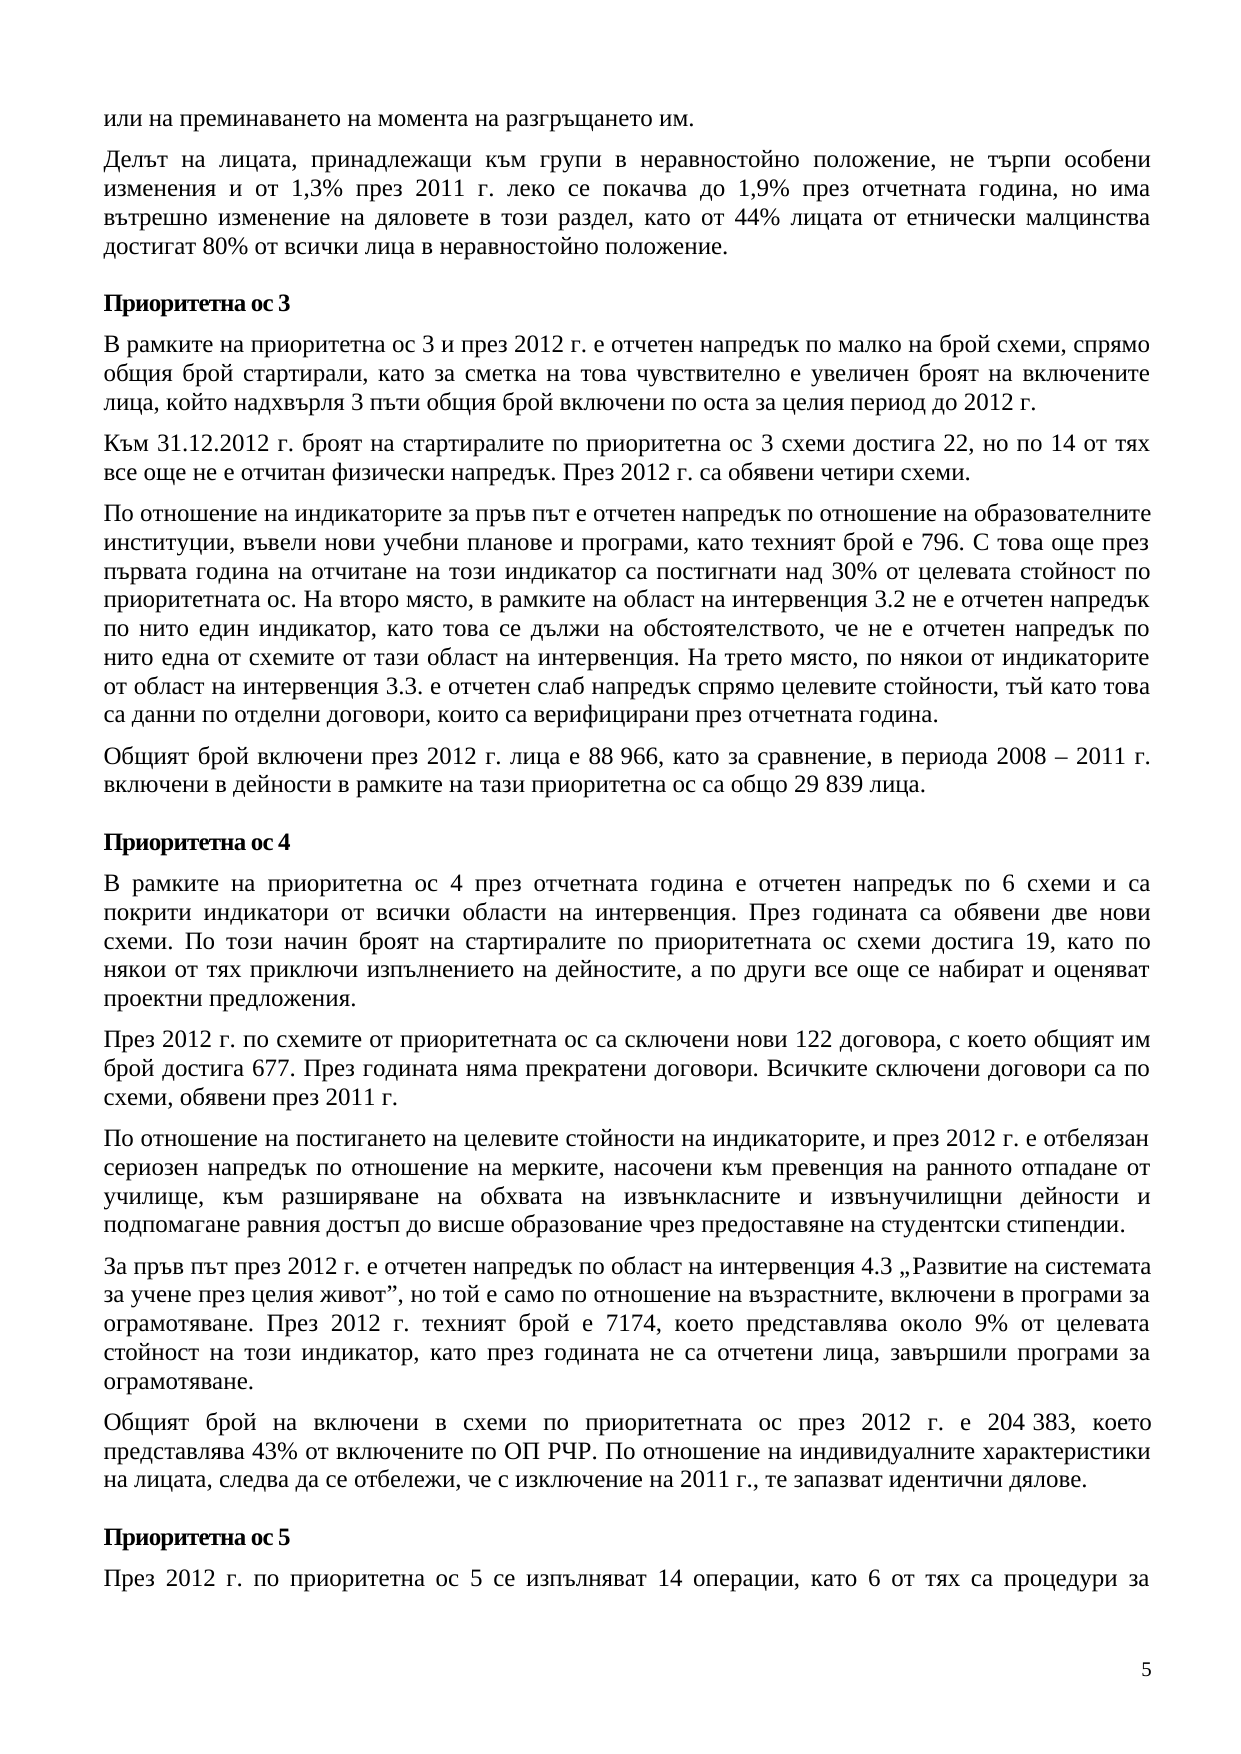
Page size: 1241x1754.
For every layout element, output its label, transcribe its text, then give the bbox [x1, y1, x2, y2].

text През 2012 г. по схемите от приоритетната ос са сключени нови 122 договора, с което общият им брой достига 677. През годината няма прекратени договори. Всичките сключени договори са по схеми, обявени през 2011 г. [103, 1024, 1152, 1111]
text По отношение на индикаторите за пръв път е отчетен напредък по отношение на образователните институции, въвели нови учебни планове и програми, като техният брой е 796. С това още през първата година на отчитане на този индикатор са постигнати над 30% от целевата стойност по приоритетната ос. На второ място, в рамките на област на интервенция 3.2 не е отчетен напредък по нито един индикатор, като това се дължи на обстоятелството, че не е отчетен напредък по нито една от схемите от тази област на интервенция. На трето място, по някои от индикаторите от област на интервенция 3.3. е отчетен слаб напредък спрямо целевите стойности, тъй като това са данни по отделни договори, които са верифицирани през отчетната година. [103, 498, 1152, 728]
text Към 31.12.2012 г. броят на стартиралите по приоритетна ос 3 схеми достига 22, но по 14 от тях все още не е отчитан физически напредък. През 2012 г. са обявени четири схеми. [103, 428, 1152, 486]
text Приоритетна ос 3 [103, 288, 1152, 317]
text Общият брой включени през 2012 г. лица е 88 966, като за сравнение, в периода 2008 – 2011 г. включени в дейности в рамките на тази приоритетна ос са общо 29 839 лица. [103, 741, 1152, 798]
text Делът на лицата, принадлежащи към групи в неравностойно положение, не търпи особени изменения и от 1,3% през 2011 г. леко се покачва до 1,9% през отчетната година, но има вътрешно изменение на дяловете в този раздел, като от 44% лицата от етнически малцинства достигат 80% от всички лица в неравностойно положение. [103, 144, 1152, 259]
text Приоритетна ос 5 [103, 1522, 1152, 1551]
text В рамките на приоритетна ос 3 и през 2012 г. е отчетен напредък по малко на брой схеми, спрямо общия брой стартирали, като за сметка на това чувствително е увеличен броят на включените лица, който надхвърля 3 пъти общия брой включени по оста за целия период до 2012 г. [103, 329, 1152, 416]
text Приоритетна ос 4 [103, 827, 1152, 856]
text По отношение на постигането на целевите стойности на индикаторите, и през 2012 г. е отбелязан сериозен напредък по отношение на мерките, насочени към превенция на ранното отпадане от училище, към разширяване на обхвата на извънкласните и извънучилищни дейности и подпомагане равния достъп до висше образование чрез предоставяне на студентски стипендии. [103, 1123, 1152, 1238]
text В рамките на приоритетна ос 4 през отчетната година е отчетен напредък по 6 схеми и са покрити индикатори от всички области на интервенция. През годината са обявени две нови схеми. По този начин броят на стартиралите по приоритетната ос схеми достига 19, като по някои от тях приключи изпълнението на дейностите, а по други все още се набират и оценяват проектни предложения. [103, 868, 1152, 1012]
text Общият брой на включени в схеми по приоритетната ос през 2012 г. е 204 383, което представлява 43% от включените по ОП РЧР. По отношение на индивидуалните характеристики на лицата, следва да се отбележи, че с изключение на 2011 г., те запазват идентични дялове. [103, 1407, 1152, 1493]
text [103, 1563, 1152, 1592]
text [103, 103, 1152, 132]
text За пръв път през 2012 г. е отчетен напредък по област на интервенция 4.3 „Развитие на системата за учене през целия живот”, но той е само по отношение на възрастните, включени в програми за ограмотяване. През 2012 г. техният брой е 7174, което представлява около 9% от целевата стойност на този индикатор, като през годината не са отчетени лица, завършили програми за ограмотяване. [103, 1251, 1152, 1394]
